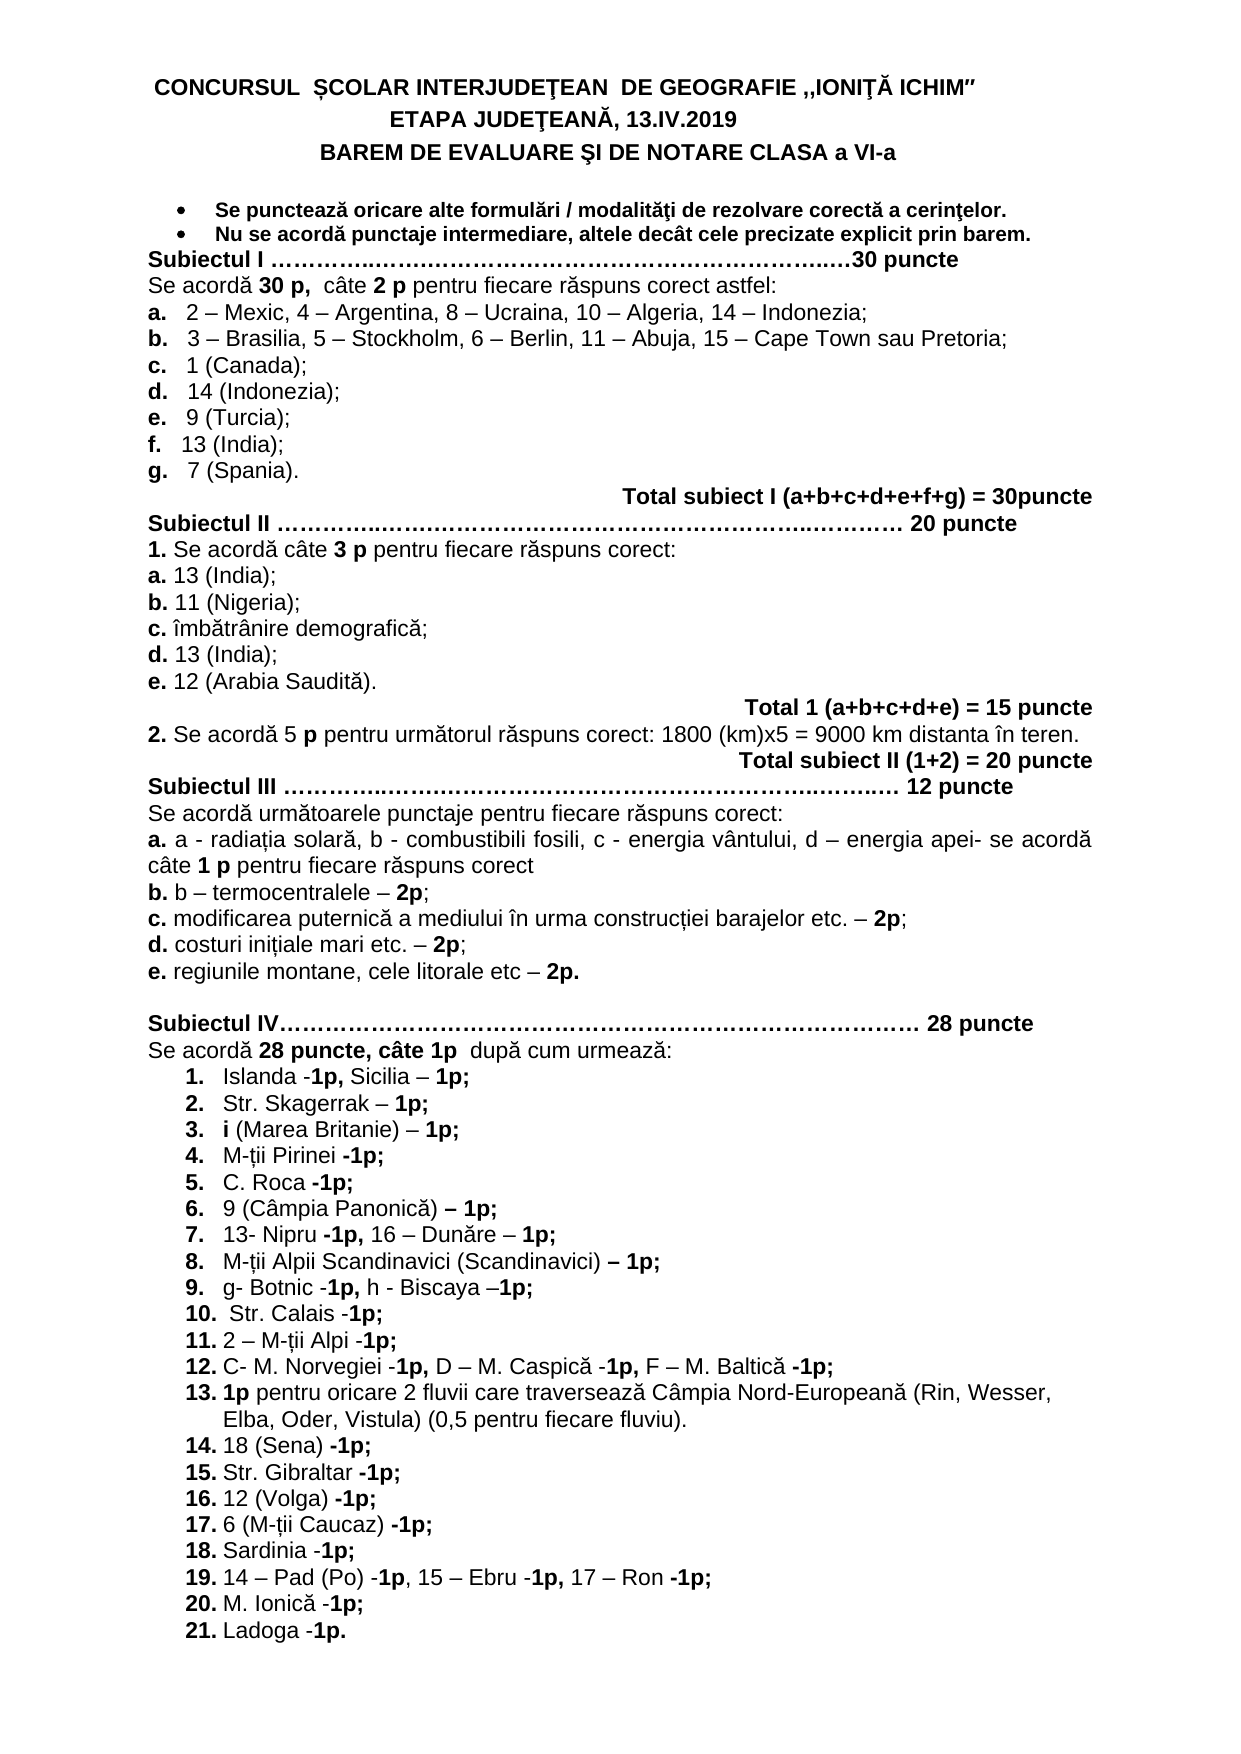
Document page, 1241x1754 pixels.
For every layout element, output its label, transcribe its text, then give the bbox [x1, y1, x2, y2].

text ETAPA JUDEŢEANĂ, 13.IV.2019 [148, 106, 1093, 133]
text 1. Se acordă câte 3 p pentru fiecare răspuns corect: [148, 536, 1093, 562]
text c. îmbătrânire demografică; [148, 615, 1093, 641]
list 6 (M-ții Caucaz) -1p; [185, 1511, 1093, 1537]
text Se acordă 28 puncte, câte 1p după cum urmează: [148, 1037, 1093, 1063]
text d. costuri inițiale mari etc. – 2p; [148, 931, 1093, 958]
text e. 12 (Arabia Saudită). [148, 668, 1093, 694]
text BAREM DE EVALUARE ŞI DE NOTARE CLASA a VI-a [148, 139, 1093, 165]
list 2 – M-ții Alpi -1p; [185, 1327, 1093, 1353]
text d. 13 (India); [148, 641, 1093, 668]
list 13- Nipru -1p, 16 – Dunăre – 1p; [185, 1221, 1093, 1248]
text 2. Se acordă 5 p pentru următorul răspuns corect: 1800 (km)x5 = 9000 km distanta în teren. [148, 721, 1093, 747]
text b. b – termocentralele – 2p; [148, 879, 1093, 905]
text e. 9 (Turcia); [148, 404, 1093, 431]
list 1p pentru oricare 2 fluvii care traversează Câmpia Nord-Europeană (Rin, Wesser, Elba, Oder, Vistula) (0,5 pentru fiecare fluviu). [185, 1379, 1093, 1432]
list Str. Calais -1p; [185, 1300, 1093, 1327]
list 14 – Pad (Po) -1p, 15 – Ebru -1p, 17 – Ron -1p; [185, 1564, 1093, 1590]
list Se punctează oricare alte formulări / modalităţi de rezolvare corectă a cerinţelor. [177, 198, 1093, 222]
text Total subiect I (a+b+c+d+e+f+g) = 30puncte [148, 483, 1093, 510]
list i (Marea Britanie) – 1p; [185, 1116, 1093, 1142]
text Subiectul I …………..…….……………………………………………..…30 puncte [148, 246, 1093, 272]
list Str. Skagerrak – 1p; [185, 1089, 1093, 1116]
list M-ții Pirinei -1p; [185, 1142, 1093, 1168]
list C. Roca -1p; [185, 1168, 1093, 1195]
text f. 13 (India); [148, 431, 1093, 457]
text e. regiunile montane, cele litorale etc – 2p. [148, 958, 1093, 984]
list Str. Gibraltar -1p; [185, 1458, 1093, 1485]
text a. 2 – Mexic, 4 – Argentina, 8 – Ucraina, 10 – Algeria, 14 – Indonezia; [148, 299, 1093, 325]
list Nu se acordă punctaje intermediare, altele decât cele precizate explicit prin barem. [177, 222, 1093, 246]
text g. 7 (Spania). [148, 457, 1093, 483]
text Se acordă 30 p, câte 2 p pentru fiecare răspuns corect astfel: [148, 272, 1093, 299]
text Subiectul III …………..…….…………………………………………..……..… 12 puncte [148, 773, 1093, 799]
text a. 13 (India); [148, 562, 1093, 589]
list M. Ionică -1p; [185, 1590, 1093, 1617]
list Ladoga -1p. [185, 1617, 1093, 1643]
text b. 11 (Nigeria); [148, 589, 1093, 615]
text Total 1 (a+b+c+d+e) = 15 puncte [148, 694, 1093, 721]
list 18 (Sena) -1p; [185, 1432, 1093, 1458]
text c. modificarea puternică a mediului în urma construcției barajelor etc. – 2p; [148, 905, 1093, 931]
list Sardinia -1p; [185, 1537, 1093, 1564]
text d. 14 (Indonezia); [148, 378, 1093, 404]
list 9 (Câmpia Panonică) – 1p; [185, 1195, 1093, 1221]
text c. 1 (Canada); [148, 352, 1093, 378]
text Total subiect II (1+2) = 20 puncte [148, 747, 1093, 773]
text Subiectul II …………..…….…………………………………………..………… 20 puncte [148, 510, 1093, 536]
list Islanda -1p, Sicilia – 1p; [185, 1063, 1093, 1089]
text a. a - radiația solară, b - combustibili fosili, c - energia vântului, d – energia apei- se acordă câte 1 p pentru fiecare răspuns corect [148, 826, 1093, 879]
text Subiectul IV………………………………………………………………………… 28 puncte [148, 1010, 1093, 1037]
text CONCURSUL ȘCOLAR INTERJUDEŢEAN DE GEOGRAFIE ,,IONIŢĂ ICHIM″ [148, 74, 1093, 100]
list g- Botnic -1p, h - Biscaya –1p; [185, 1274, 1093, 1300]
list M-ții Alpii Scandinavici (Scandinavici) – 1p; [185, 1248, 1093, 1274]
list 12 (Volga) -1p; [185, 1485, 1093, 1511]
text Se acordă următoarele punctaje pentru fiecare răspuns corect: [148, 799, 1093, 826]
text b. 3 – Brasilia, 5 – Stockholm, 6 – Berlin, 11 – Abuja, 15 – Cape Town sau Pretoria; [148, 325, 1093, 352]
list C- M. Norvegiei -1p, D – M. Caspică -1p, F – M. Baltică -1p; [185, 1353, 1093, 1379]
